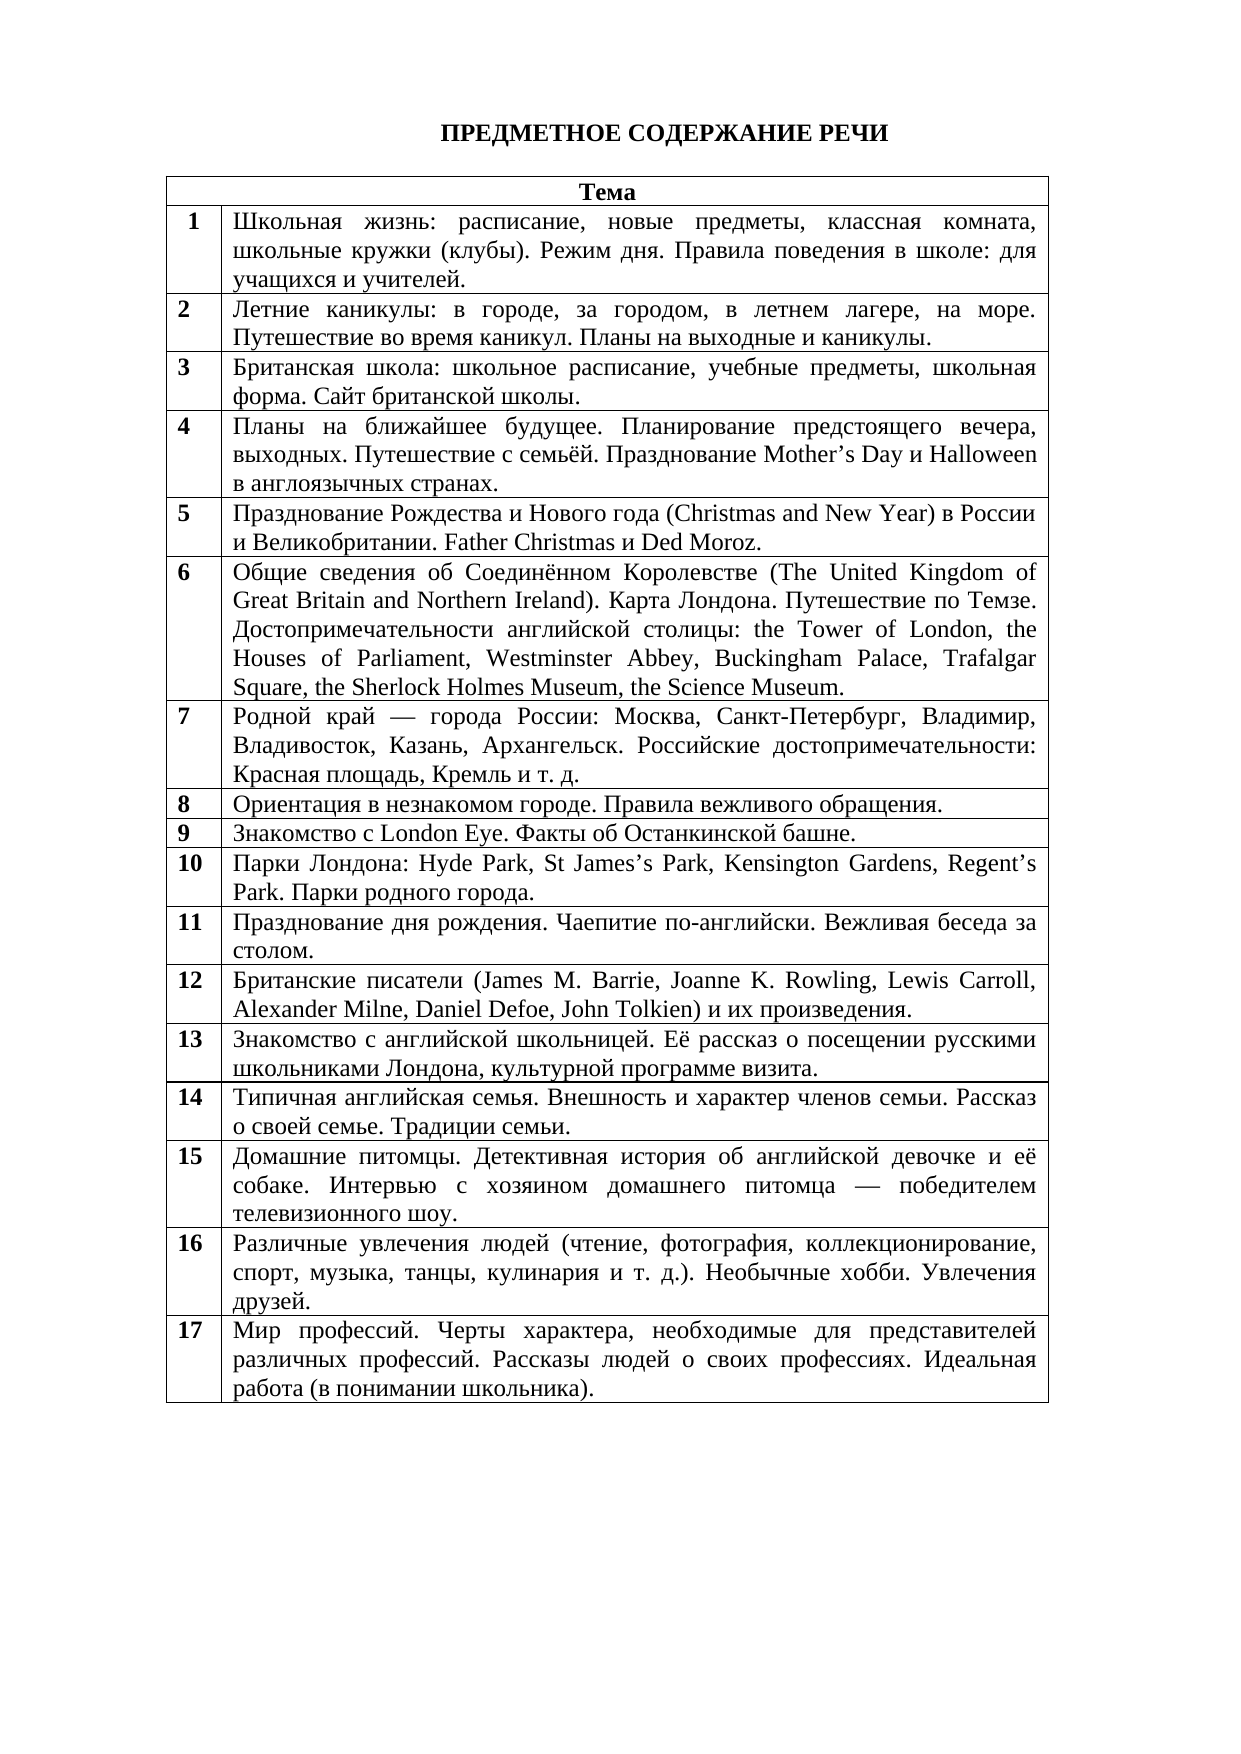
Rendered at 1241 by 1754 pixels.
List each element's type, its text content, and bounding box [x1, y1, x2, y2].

table_cell Общие сведения об Соединённом Королевстве (The United Kingdom of Great Britain and Northern Ireland). Карта Лондона. Путешествие по Темзе. Достопримечательности английской столицы: the Tower of London, the Houses of Parliament, Westminster Abbey, Buckingham Palace, Trafalgar Square, the Sherlock Holmes Museum, the Science Museum. [222, 557, 1048, 700]
table_cell Домашние питомцы. Детективная история об английской девочке и её собаке. Интервью с хозяином домашнего питомца — победителем телевизионного шоу. [222, 1141, 1048, 1227]
table_cell Летние каникулы: в городе, за городом, в летнем лагере, на море. Путешествие во время каникул. Планы на выходные и каникулы. [222, 294, 1048, 351]
table_cell 1 [167, 206, 221, 293]
table_cell Различные увлечения людей (чтение, фотография, коллекционирование, спорт, музыка, танцы, кулинария и т. д.). Необычные хобби. Увлечения друзей. [222, 1228, 1048, 1314]
table_cell 11 [167, 907, 221, 964]
table_cell Знакомство с английской школьницей. Её рассказ о посещении русскими школьниками Лондона, культурной программе визита. [222, 1024, 1048, 1081]
table_cell 8 [167, 789, 221, 817]
table_cell Британские писатели (James M. Barrie, Joanne K. Rowling, Lewis Carroll, Alexander Milne, Daniel Defoe, John Tolkien) и их произведения. [222, 965, 1048, 1023]
table_cell 5 [167, 498, 221, 556]
table_cell Парки Лондона: Hyde Park, St James’s Park, Kensington Gardens, Regent’s Park. Парки родного города. [222, 848, 1048, 906]
table_cell 9 [167, 819, 221, 847]
table_cell 2 [167, 294, 221, 351]
table_cell Празднование дня рождения. Чаепитие по-английски. Вежливая беседа за столом. [222, 907, 1048, 964]
table_cell Мир профессий. Черты характера, необходимые для представителей различных профессий. Рассказы людей о своих профессиях. Идеальная работа (в понимании школьника). [222, 1316, 1048, 1402]
table_cell 17 [167, 1316, 221, 1402]
table_cell Ориентация в незнакомом городе. Правила вежливого обращения. [222, 789, 1048, 817]
table_cell 15 [167, 1141, 221, 1227]
table_cell 10 [167, 848, 221, 906]
table_cell 12 [167, 965, 221, 1023]
table_cell Родной край — города России: Москва, Санкт-Петербург, Владимир, Владивосток, Казань, Архангельск. Российские достопримечательности: Красная площадь, Кремль и т. д. [222, 701, 1048, 788]
table_cell 4 [167, 411, 221, 497]
table_cell Школьная жизнь: расписание, новые предметы, классная комната, школьные кружки (клубы). Режим дня. Правила поведения в школе: для учащихся и учителей. [222, 206, 1048, 293]
table_cell 3 [167, 352, 221, 410]
table_cell Празднование Рождества и Нового года (Christmas and New Year) в России и Великобритании. Father Christmas и Ded Moroz. [222, 498, 1048, 556]
table_cell 6 [167, 557, 221, 700]
table_cell 14 [167, 1083, 221, 1140]
table_cell 16 [167, 1228, 221, 1314]
table_cell 13 [167, 1024, 221, 1081]
text ПРЕДМЕТНОЕ СОДЕРЖАНИЕ РЕЧИ [177, 118, 1152, 147]
table_cell Британская школа: школьное расписание, учебные предметы, школьная форма. Сайт британской школы. [222, 352, 1048, 410]
table_cell 7 [167, 701, 221, 788]
table_cell Типичная английская семья. Внешность и характер членов семьи. Рассказ о своей семье. Традиции семьи. [222, 1083, 1048, 1140]
table_cell Планы на ближайшее будущее. Планирование предстоящего вечера, выходных. Путешествие с семьёй. Празднование Mother’s Day и Halloween в англоязычных странах. [222, 411, 1048, 497]
table_header Тема [167, 177, 1048, 205]
table_cell Знакомство с London Eye. Факты об Останкинской башне. [222, 819, 1048, 847]
